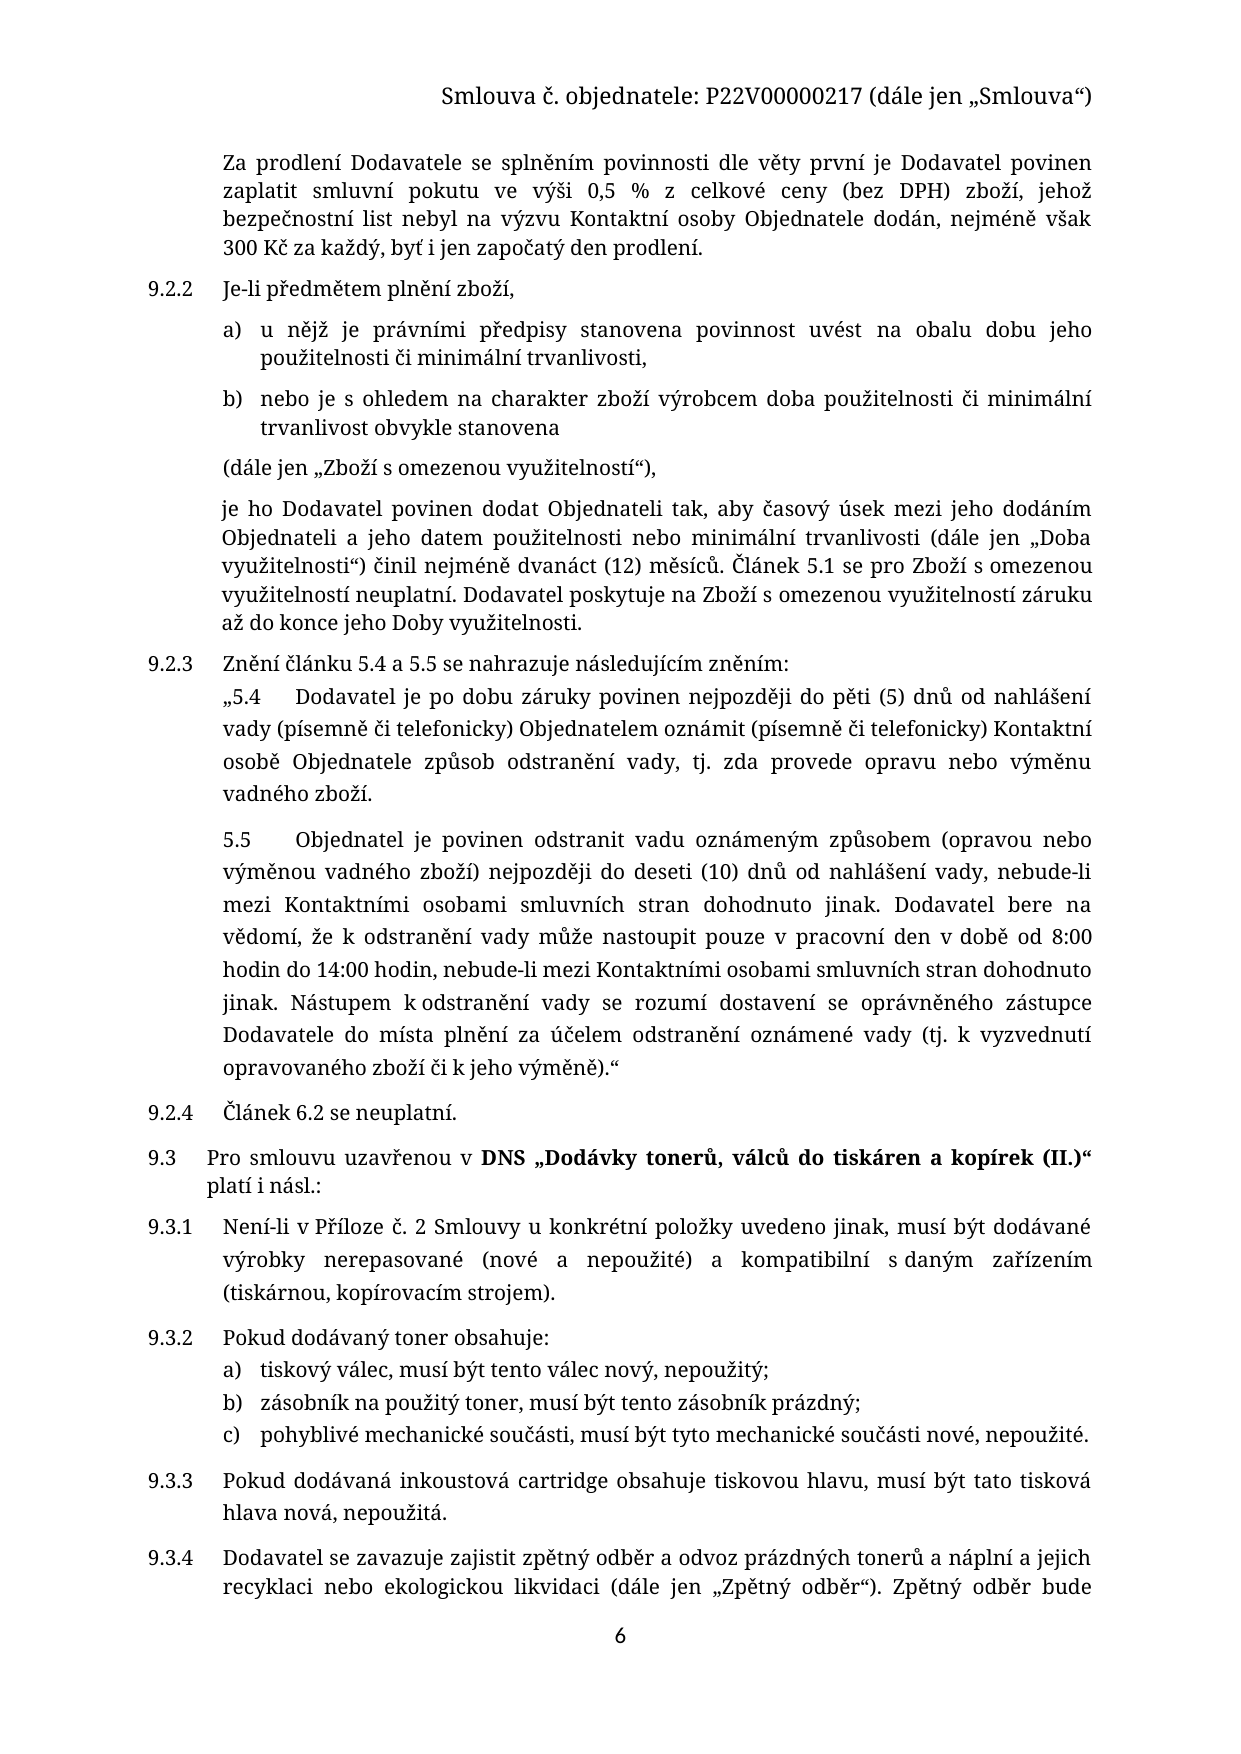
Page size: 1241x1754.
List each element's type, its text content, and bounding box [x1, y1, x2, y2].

list pohyblivé mechanické součásti, musí být tyto mechanické součásti nové, nepoužité. [223, 1421, 1093, 1449]
text je ho Dodavatel povinen dodat Objednateli tak, aby časový úsek mezi jeho dodáním Objednateli a jeho datem použitelnosti nebo minimální trvanlivosti (dále jen „Doba využitelnosti“) činil nejméně dvanáct (12) měsíců. Článek 5.1 se pro Zboží s omezenou využitelností neuplatní. Dodavatel poskytuje na Zboží s omezenou využitelností záruku až do konce jeho Doby využitelnosti. [221, 494, 1093, 637]
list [148, 148, 1093, 261]
list Pro smlouvu uzavřenou v DNS „Dodávky tonerů, válců do tiskáren a kopírek (II.)“ platí i násl.: [148, 1143, 1093, 1200]
list 5.5 Objednatel je povinen odstranit vadu oznámeným způsobem (opravou nebo výměnou vadného zboží) nejpozději do deseti (10) dnů od nahlášení vady, nebude-li mezi Kontaktními osobami smluvních stran dohodnuto jinak. Dodavatel bere na vědomí, že k odstranění vady může nastoupit pouze v pracovní den v době od 8:00 hodin do 14:00 hodin, nebude-li mezi Kontaktními osobami smluvních stran dohodnuto jinak. Nástupem k odstranění vady se rozumí dostavení se oprávněného zástupce Dodavatele do místa plnění za účelem odstranění oznámené vady (tj. k vyzvednutí opravovaného zboží či k jeho výměně).“ [223, 825, 1093, 1081]
text (dále jen „Zboží s omezenou využitelností“), [223, 453, 1093, 482]
list Pokud dodávaný toner obsahuje: [148, 1323, 1093, 1351]
list tiskový válec, musí být tento válec nový, nepoužitý; [223, 1355, 1093, 1384]
list Znění článku 5.4 a 5.5 se nahrazuje následujícím zněním: [148, 649, 1093, 678]
list zásobník na použitý toner, musí být tento zásobník prázdný; [223, 1388, 1093, 1416]
list Je-li předmětem plnění zboží, [148, 274, 1093, 302]
list Není-li v Příloze č. 2 Smlouvy u konkrétní položky uvedeno jinak, musí být dodávané výrobky nerepasované (nové a nepoužité) a kompatibilní s daným zařízením (tiskárnou, kopírovacím strojem). [148, 1212, 1093, 1306]
list Článek 6.2 se neuplatní. [148, 1098, 1093, 1126]
list u nějž je právními předpisy stanovena povinnost uvést na obalu dobu jeho použitelnosti či minimální trvanlivosti, [223, 315, 1093, 372]
list „5.4 Dodavatel je po dobu záruky povinen nejpozději do pěti (5) dnů od nahlášení vady (písemně či telefonicky) Objednatelem oznámit (písemně či telefonicky) Kontaktní osobě Objednatele způsob odstranění vady, tj. zda provede opravu nebo výměnu vadného zboží. [223, 682, 1093, 808]
list Pokud dodávaná inkoustová cartridge obsahuje tiskovou hlavu, musí být tato tisková hlava nová, nepoužitá. [148, 1466, 1093, 1527]
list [148, 1543, 1093, 1600]
list nebo je s ohledem na charakter zboží výrobcem doba použitelnosti či minimální trvanlivost obvykle stanovena [223, 384, 1093, 441]
